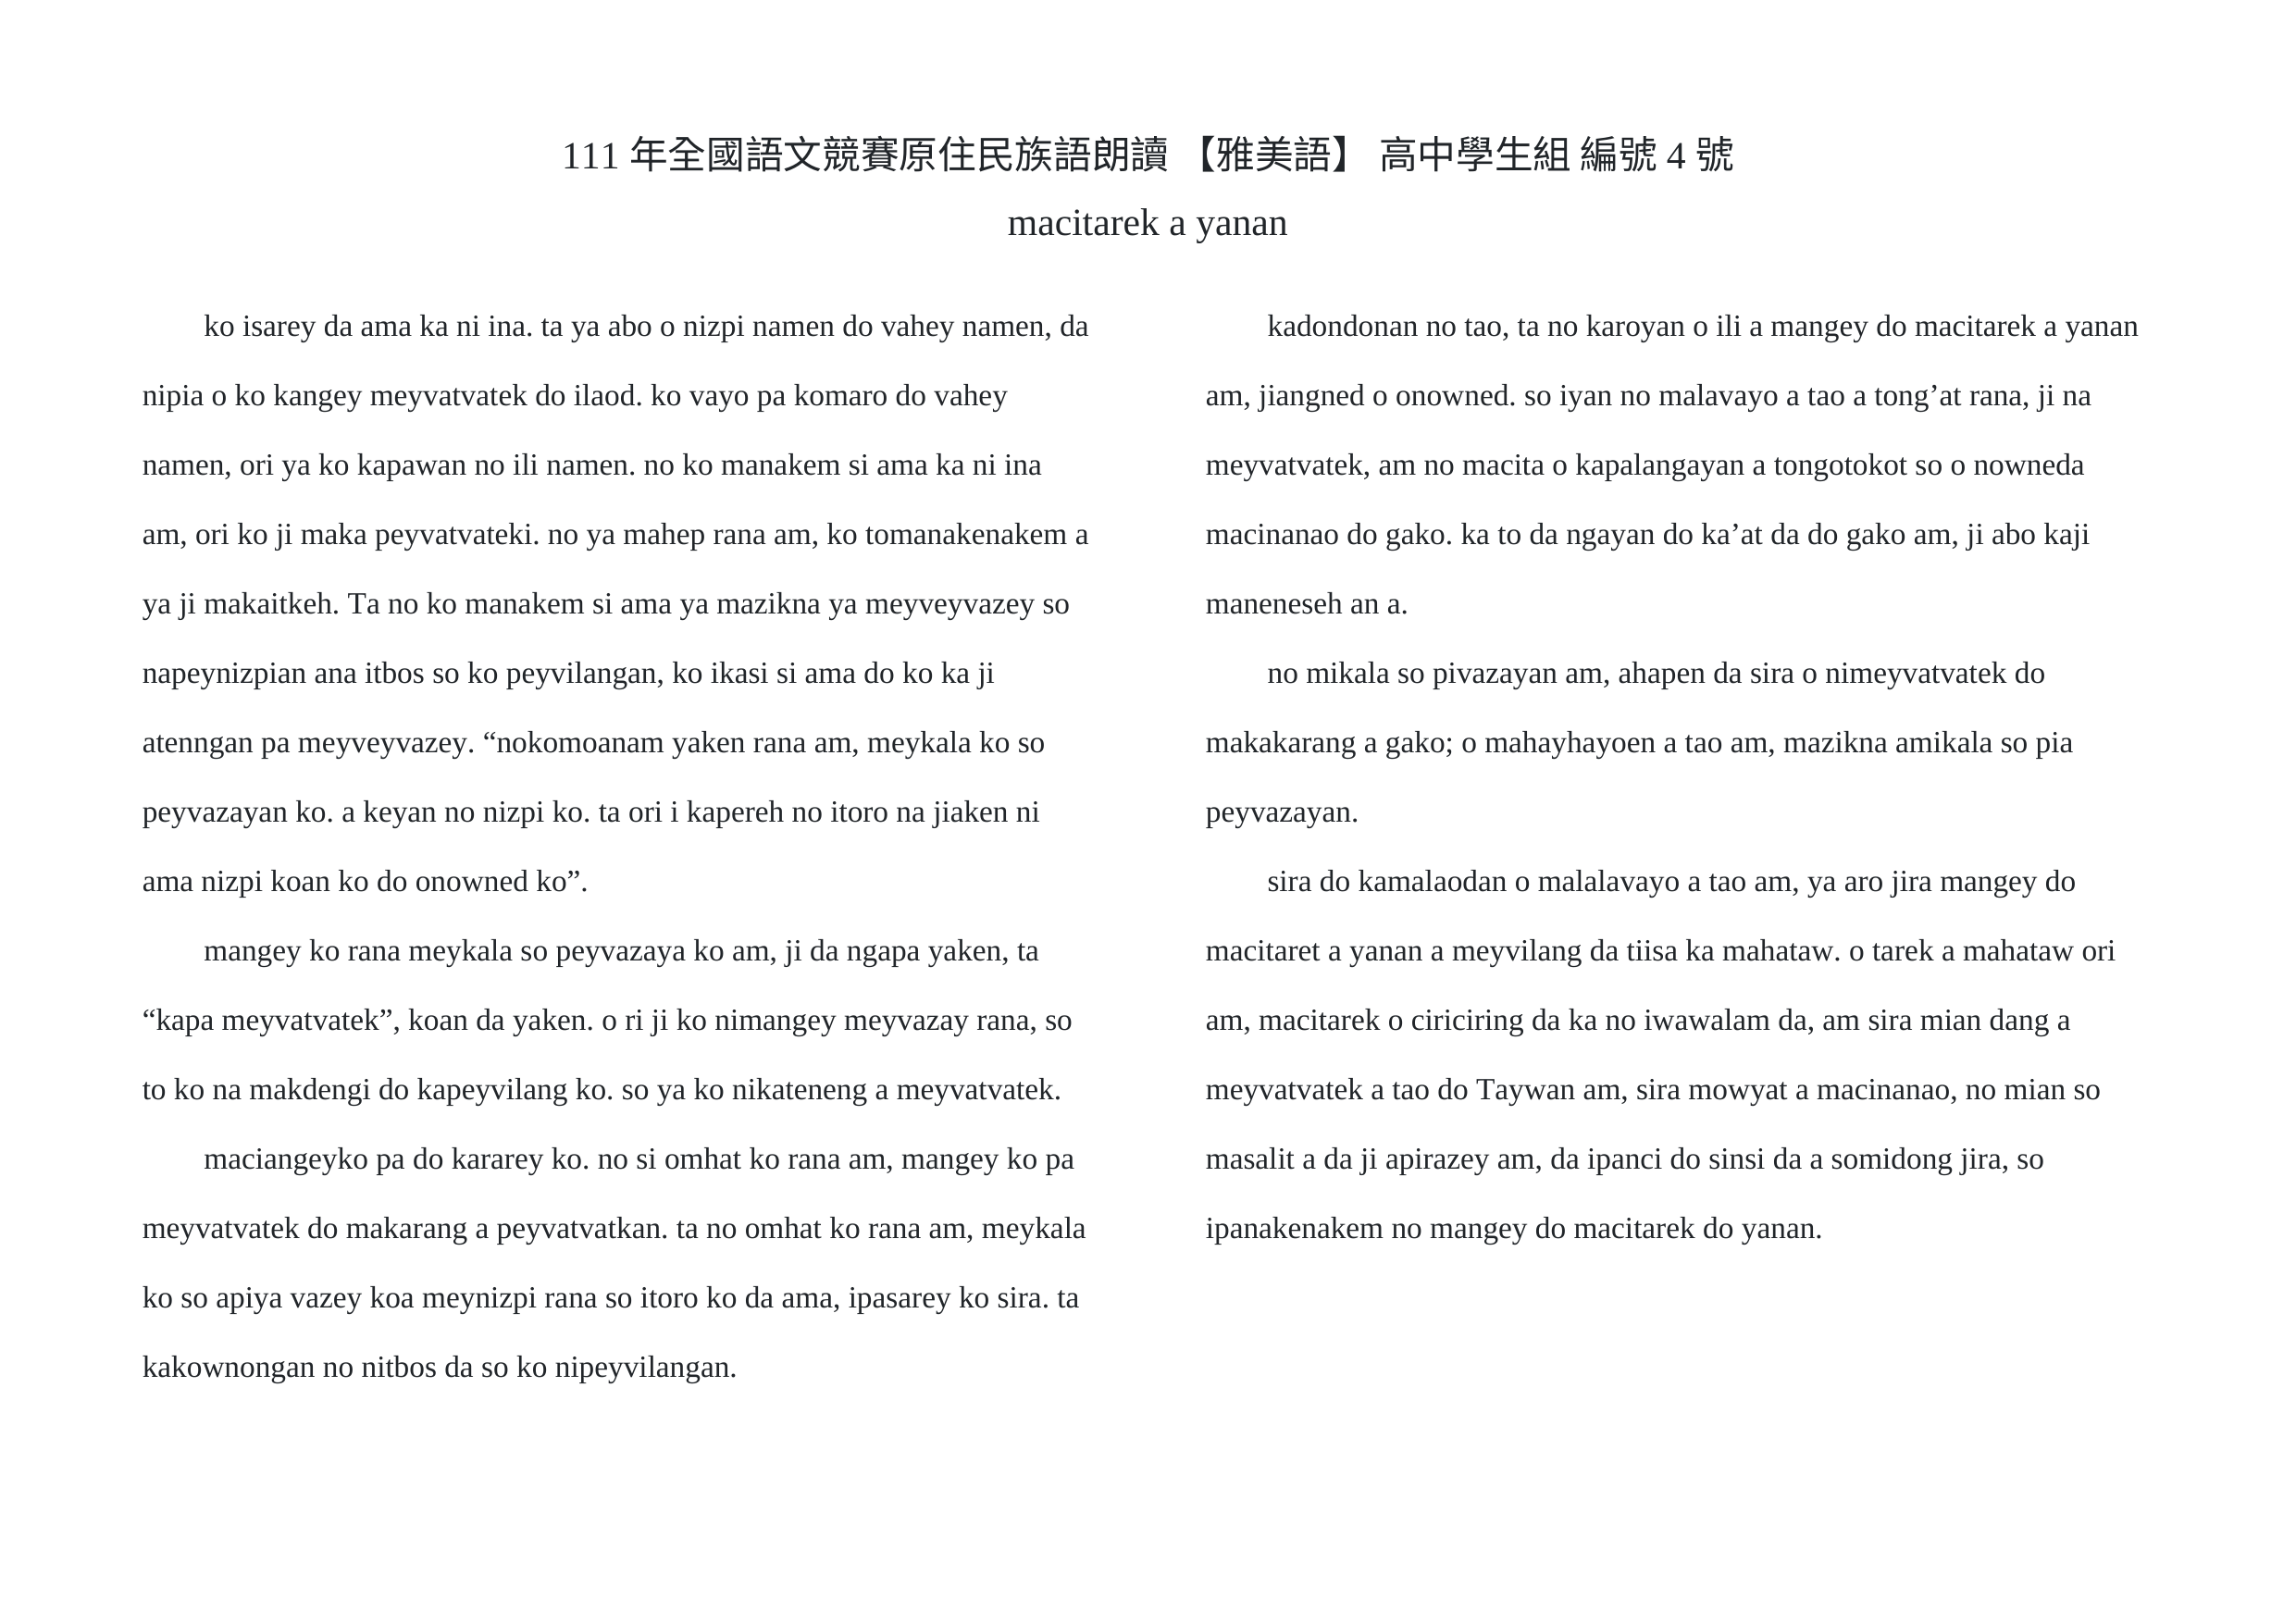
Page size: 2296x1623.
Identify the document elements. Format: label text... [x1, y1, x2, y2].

text ko isarey da ama ka ni ina. ta ya abo o nizpi namen do vahey namen, da nipia o ko kangey meyvatvatek do ilaod. ko vayo pa komaro do vahey namen, ori ya ko kapawan no ili namen. no ko manakem si ama ka ni ina am, ori ko ji maka peyvatvateki. no ya mahep rana am, ko tomanakenakem a ya ji makaitkeh. Ta no ko manakem si ama ya mazikna ya meyveyvazey so napeynizpian ana itbos so ko peyvilangan, ko ikasi si ama do ko ka ji atenngan pa meyveyvazey. “nokomoanam yaken rana am, meykala ko so peyvazayan ko. a keyan no nizpi ko. ta ori i kapereh no itoro na jiaken ni ama nizpi koan ko do onowned ko”. [142, 291, 1090, 915]
text kadondonan no tao, ta no karoyan o ili a mangey do macitarek a yanan am, jiangned o onowned. so iyan no malavayo a tao a tong’at rana, ji na meyvatvatek, am no macita o kapalangayan a tongotokot so o nowneda macinanao do gako. ka to da ngayan do ka’at da do gako am, ji abo kaji maneneseh an a. [1206, 291, 2153, 638]
text sira do kamalaodan o malalavayo a tao am, ya aro jira mangey do macitaret a yanan a meyvilang da tiisa ka mahataw. o tarek a mahataw ori am, macitarek o ciriciring da ka no iwawalam da, am sira mian dang a meyvatvatek a tao do Taywan am, sira mowyat a macinanao, no mian so masalit a da ji apirazey am, da ipanci do sinsi da a somidong jira, so ipanakenakem no mangey do macitarek do yanan. [1206, 846, 2153, 1262]
text macitarek a yanan [142, 187, 2153, 256]
text 111 年全國語文競賽原住民族語朗讀 【雅美語】 高中學生組 編號 4 號 [142, 118, 2153, 187]
text mangey ko rana meykala so peyvazaya ko am, ji da ngapa yaken, ta “kapa meyvatvatek”, koan da yaken. o ri ji ko nimangey meyvazay rana, so to ko na makdengi do kapeyvilang ko. so ya ko nikateneng a meyvatvatek. [142, 915, 1090, 1123]
text no mikala so pivazayan am, ahapen da sira o nimeyvatvatek do makakarang a gako; o mahayhayoen a tao am, mazikna amikala so pia peyvazayan. [1206, 638, 2153, 846]
text maciangeyko pa do kararey ko. no si omhat ko rana am, mangey ko pa meyvatvatek do makarang a peyvatvatkan. ta no omhat ko rana am, meykala ko so apiya vazey koa meynizpi rana so itoro ko da ama, ipasarey ko sira. ta kakownongan no nitbos da so ko nipeyvilangan. [142, 1123, 1090, 1401]
